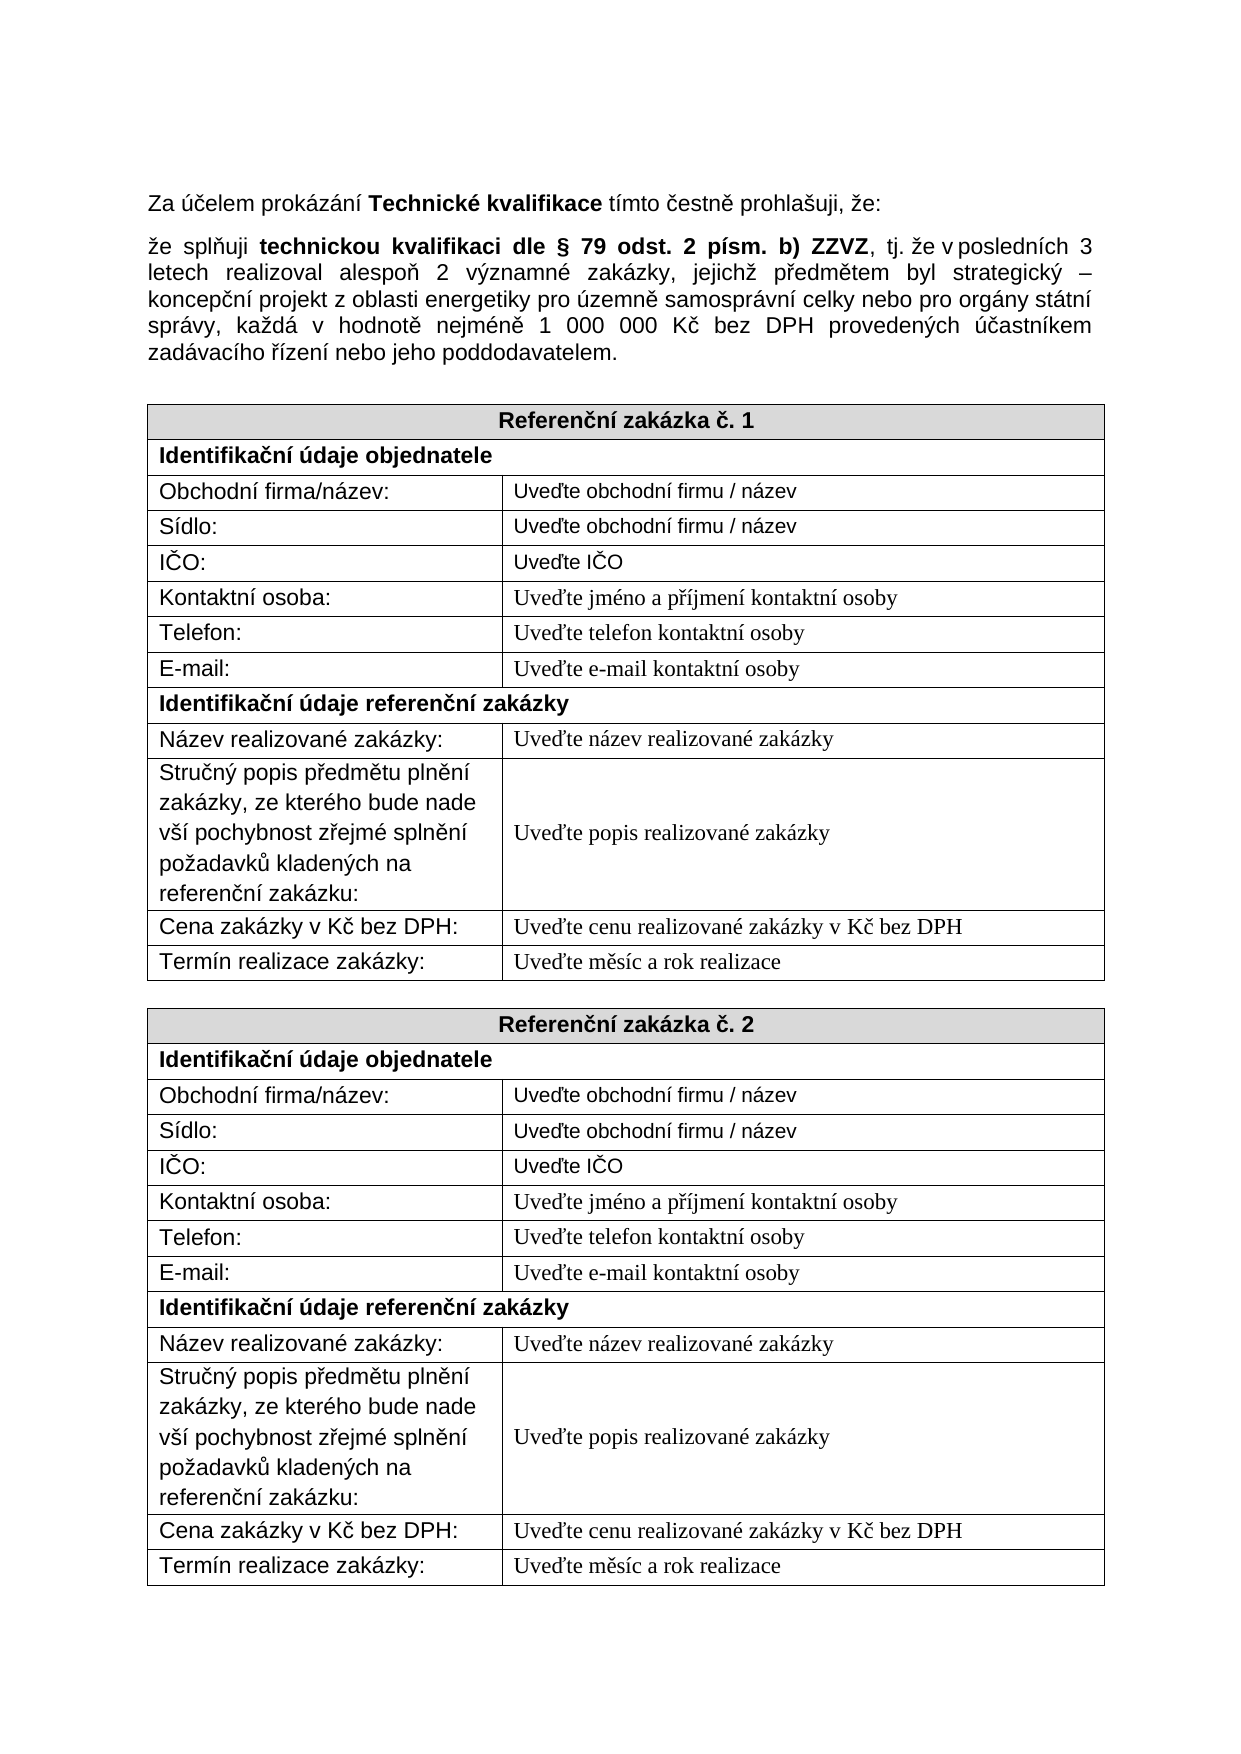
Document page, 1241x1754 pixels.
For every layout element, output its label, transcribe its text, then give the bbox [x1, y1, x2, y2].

table_cell IČO: [148, 546, 502, 581]
table_cell Termín realizace zakázky: [148, 1550, 502, 1584]
table_cell E-mail: [148, 1257, 502, 1291]
table_cell Identifikační údaje referenční zakázky [148, 688, 1104, 722]
table_cell Kontaktní osoba: [148, 582, 502, 616]
text Za účelem prokázání Technické kvalifikace tímto čestně prohlašuji, že: [148, 190, 1093, 217]
table_cell Identifikační údaje objednatele [148, 440, 1104, 474]
table_cell Telefon: [148, 1221, 502, 1256]
table_cell Kontaktní osoba: [148, 1186, 502, 1220]
table_cell Obchodní firma/název: [148, 1080, 502, 1114]
table_cell IČO: [148, 1151, 502, 1185]
table_cell Termín realizace zakázky: [148, 946, 502, 980]
table_cell Telefon: [148, 617, 502, 652]
table_cell Obchodní firma/název: [148, 476, 502, 510]
table_cell Název realizované zakázky: [148, 724, 502, 758]
table_cell Stručný popis předmětu plnění zakázky, ze kterého bude nade vší pochybnost zřejmé splnění požadavků kladených na referenční zakázku: [148, 759, 502, 909]
table_cell Stručný popis předmětu plnění zakázky, ze kterého bude nade vší pochybnost zřejmé splnění požadavků kladených na referenční zakázku: [148, 1363, 502, 1514]
text že splňuji technickou kvalifikaci dle § 79 odst. 2 písm. b) ZZVZ, tj. že v posledních 3 letech realizoval alespoň 2 významné zakázky, jejichž předmětem byl strategický – koncepční projekt z oblasti energetiky pro územně samosprávní celky nebo pro orgány státní správy, každá v hodnotě nejméně 1 000 000 Kč bez DPH provedených účastníkem zadávacího řízení nebo jeho poddodavatelem. [148, 233, 1093, 365]
table_cell Identifikační údaje objednatele [148, 1044, 1104, 1079]
table_header Referenční zakázka č. 1 [148, 405, 1104, 439]
table_cell Sídlo: [148, 1115, 502, 1149]
table_cell Sídlo: [148, 511, 502, 545]
table_header Referenční zakázka č. 2 [148, 1009, 1104, 1043]
table_cell Název realizované zakázky: [148, 1328, 502, 1362]
table_cell E-mail: [148, 653, 502, 687]
table_cell Identifikační údaje referenční zakázky [148, 1292, 1104, 1327]
table_cell Cena zakázky v Kč bez DPH: [148, 911, 502, 945]
table_cell [503, 759, 1104, 909]
table_cell Cena zakázky v Kč bez DPH: [148, 1515, 502, 1549]
